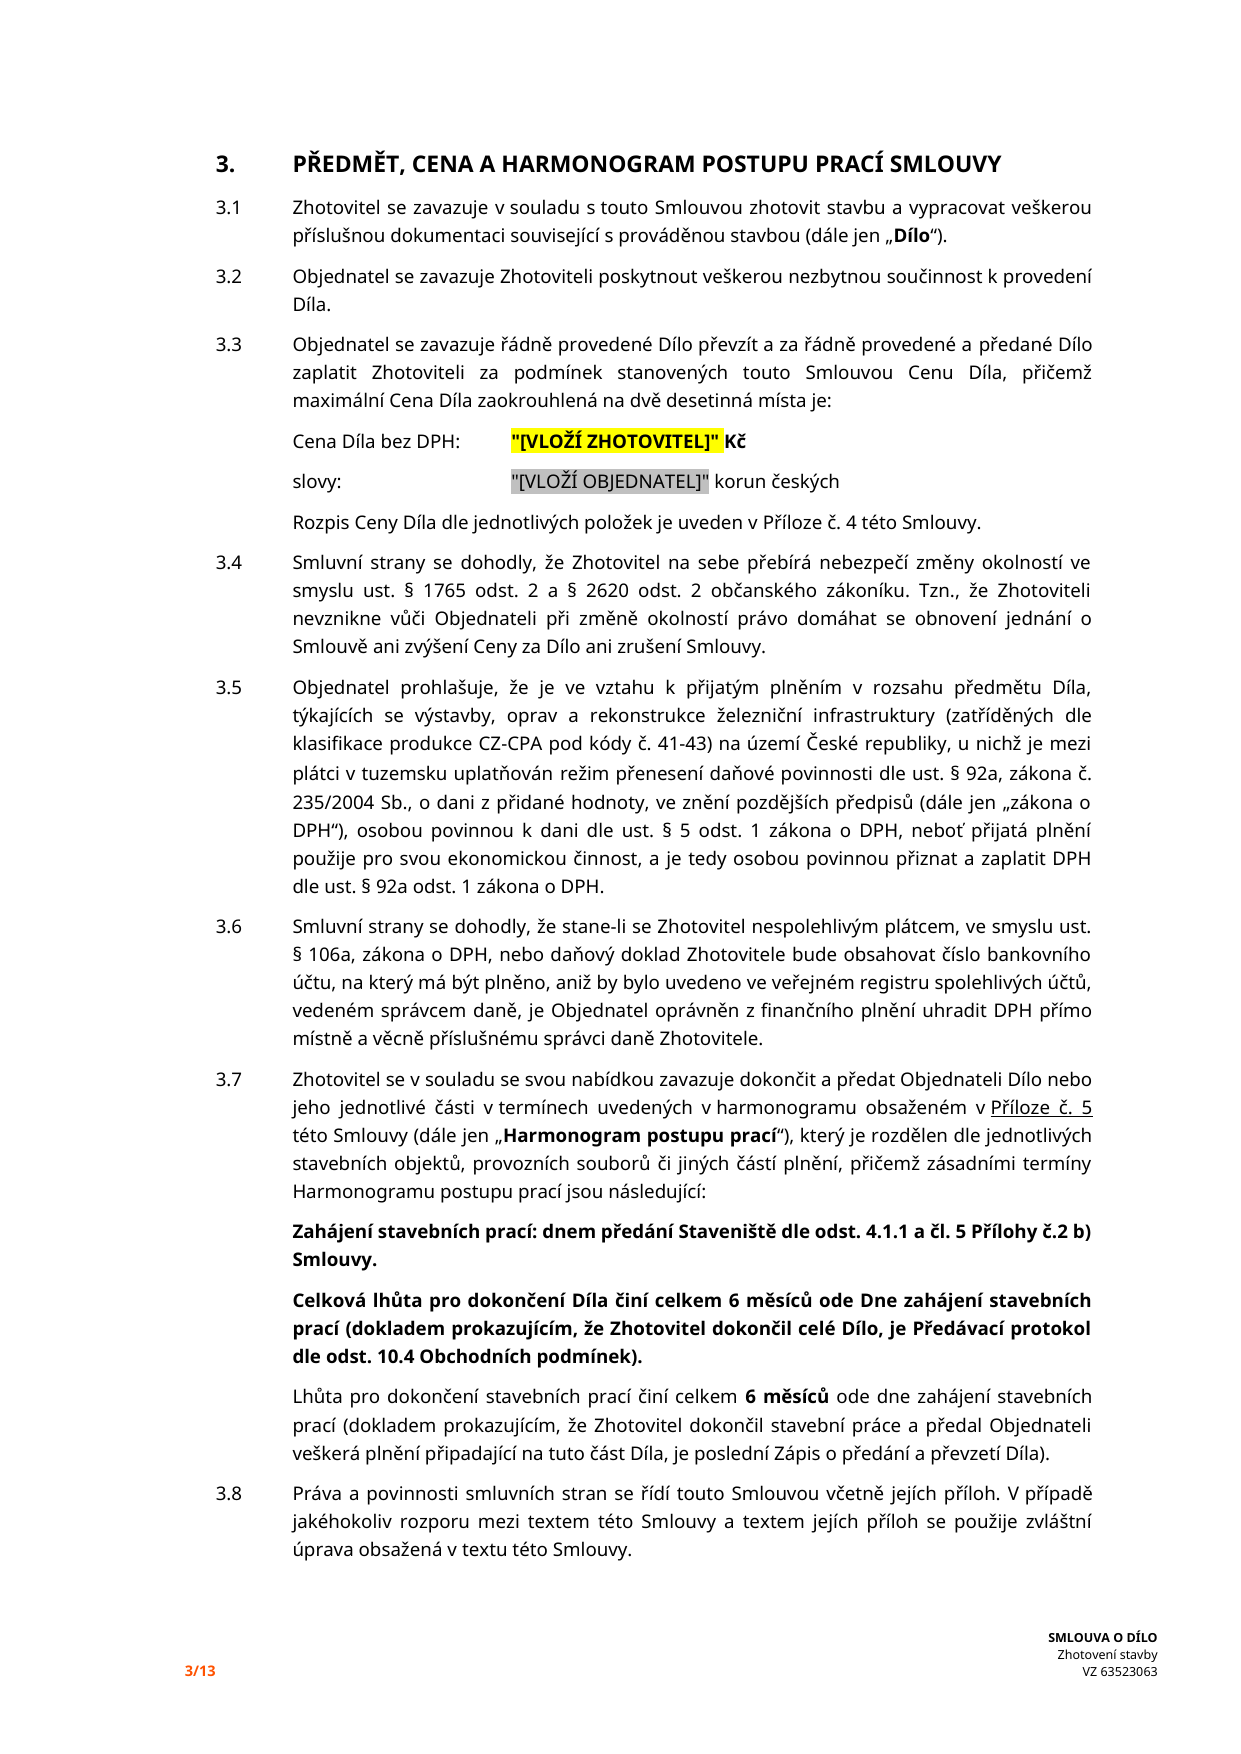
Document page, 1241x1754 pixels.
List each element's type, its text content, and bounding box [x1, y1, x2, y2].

text Objednatel se zavazuje řádně provedené Dílo převzít a za řádně provedené a předané Dílo zaplatit Zhotoviteli za podmínek stanovených touto Smlouvou Cenu Díla, přičemž maximální Cena Díla zaokrouhlená na dvě desetinná místa je: [216, 331, 1093, 413]
text Rozpis Ceny Díla dle jednotlivých položek je uveden v Příloze č. 4 této Smlouvy. [292, 509, 1093, 534]
text slovy: "[VLOŽÍ OBJEDNATEL]" korun českých [292, 468, 1093, 494]
text Objednatel prohlašuje, že je ve vztahu k přijatým plněním v rozsahu předmětu Díla, týkajících se výstavby, oprav a rekonstrukce železniční infrastruktury (zatříděných dle klasifikace produkce CZ-CPA pod kódy č. 41-43) na území České republiky, u nichž je mezi plátci v tuzemsku uplatňován režim přenesení daňové povinnosti dle ust. § 92a, zákona č. 235/2004 Sb., o dani z přidané hodnoty, ve znění pozdějších předpisů (dále jen „zákona o DPH“), osobou povinnou k dani dle ust. § 5 odst. 1 zákona o DPH, neboť přijatá plnění použije pro svou ekonomickou činnost, a je tedy osobou povinnou přiznat a zaplatit DPH dle ust. § 92a odst. 1 zákona o DPH. [216, 674, 1093, 898]
text Smluvní strany se dohodly, že Zhotovitel na sebe přebírá nebezpečí změny okolností ve smyslu ust. § 1765 odst. 2 a § 2620 odst. 2 občanského zákoníku. Tzn., že Zhotoviteli nevznikne vůči Objednateli při změně okolností právo domáhat se obnovení jednání o Smlouvě ani zvýšení Ceny za Dílo ani zrušení Smlouvy. [216, 549, 1093, 659]
text Objednatel se zavazuje Zhotoviteli poskytnout veškerou nezbytnou součinnost k provedení Díla. [216, 263, 1093, 316]
text Lhůta pro dokončení stavebních prací činí celkem 6 měsíců ode dne zahájení stavebních prací (dokladem prokazujícím, že Zhotovitel dokončil stavební práce a předal Objednateli veškerá plnění připadající na tuto část Díla, je poslední Zápis o předání a převzetí Díla). [292, 1384, 1093, 1465]
text Zhotovitel se v souladu se svou nabídkou zavazuje dokončit a předat Objednateli Dílo nebo jeho jednotlivé části v termínech uvedených v harmonogramu obsaženém v Příloze č. 5 této Smlouvy (dále jen „Harmonogram postupu prací“), který je rozdělen dle jednotlivých stavebních objektů, provozních souborů či jiných částí plnění, přičemž zásadními termíny Harmonogramu postupu prací jsou následující: [216, 1066, 1093, 1204]
text PŘEDMĚT, CENA A HARMONOGRAM POSTUPU PRACÍ SMLOUVY [216, 147, 1093, 179]
text Zhotovitel se zavazuje v souladu s touto Smlouvou zhotovit stavbu a vypracovat veškerou příslušnou dokumentaci související s prováděnou stavbou (dále jen „Dílo“). [216, 194, 1093, 248]
text Smluvní strany se dohodly, že stane-li se Zhotovitel nespolehlivým plátcem, ve smyslu ust. § 106a, zákona o DPH, nebo daňový doklad Zhotovitele bude obsahovat číslo bankovního účtu, na který má být plněno, aniž by bylo uvedeno ve veřejném registru spolehlivých účtů, vedeném správcem daně, je Objednatel oprávněn z finančního plnění uhradit DPH přímo místně a věcně příslušnému správci daně Zhotovitele. [216, 913, 1093, 1051]
text Celková lhůta pro dokončení Díla činí celkem 6 měsíců ode Dne zahájení stavebních prací (dokladem prokazujícím, že Zhotovitel dokončil celé Dílo, je Předávací protokol dle odst. 10.4 Obchodních podmínek). [292, 1287, 1093, 1369]
text Cena Díla bez DPH: Kč [724, 428, 1093, 453]
text Práva a povinnosti smluvních stran se řídí touto Smlouvou včetně jejích příloh. V případě jakéhokoliv rozporu mezi textem této Smlouvy a textem jejích příloh se použije zvláštní úprava obsažená v textu této Smlouvy. [216, 1480, 1093, 1562]
text Zahájení stavebních prací: dnem předání Staveniště dle odst. 4.1.1 a čl. 5 Přílohy č.2 b) Smlouvy. [292, 1219, 1093, 1272]
text Cena Díla bez DPH: Kč [292, 428, 511, 453]
